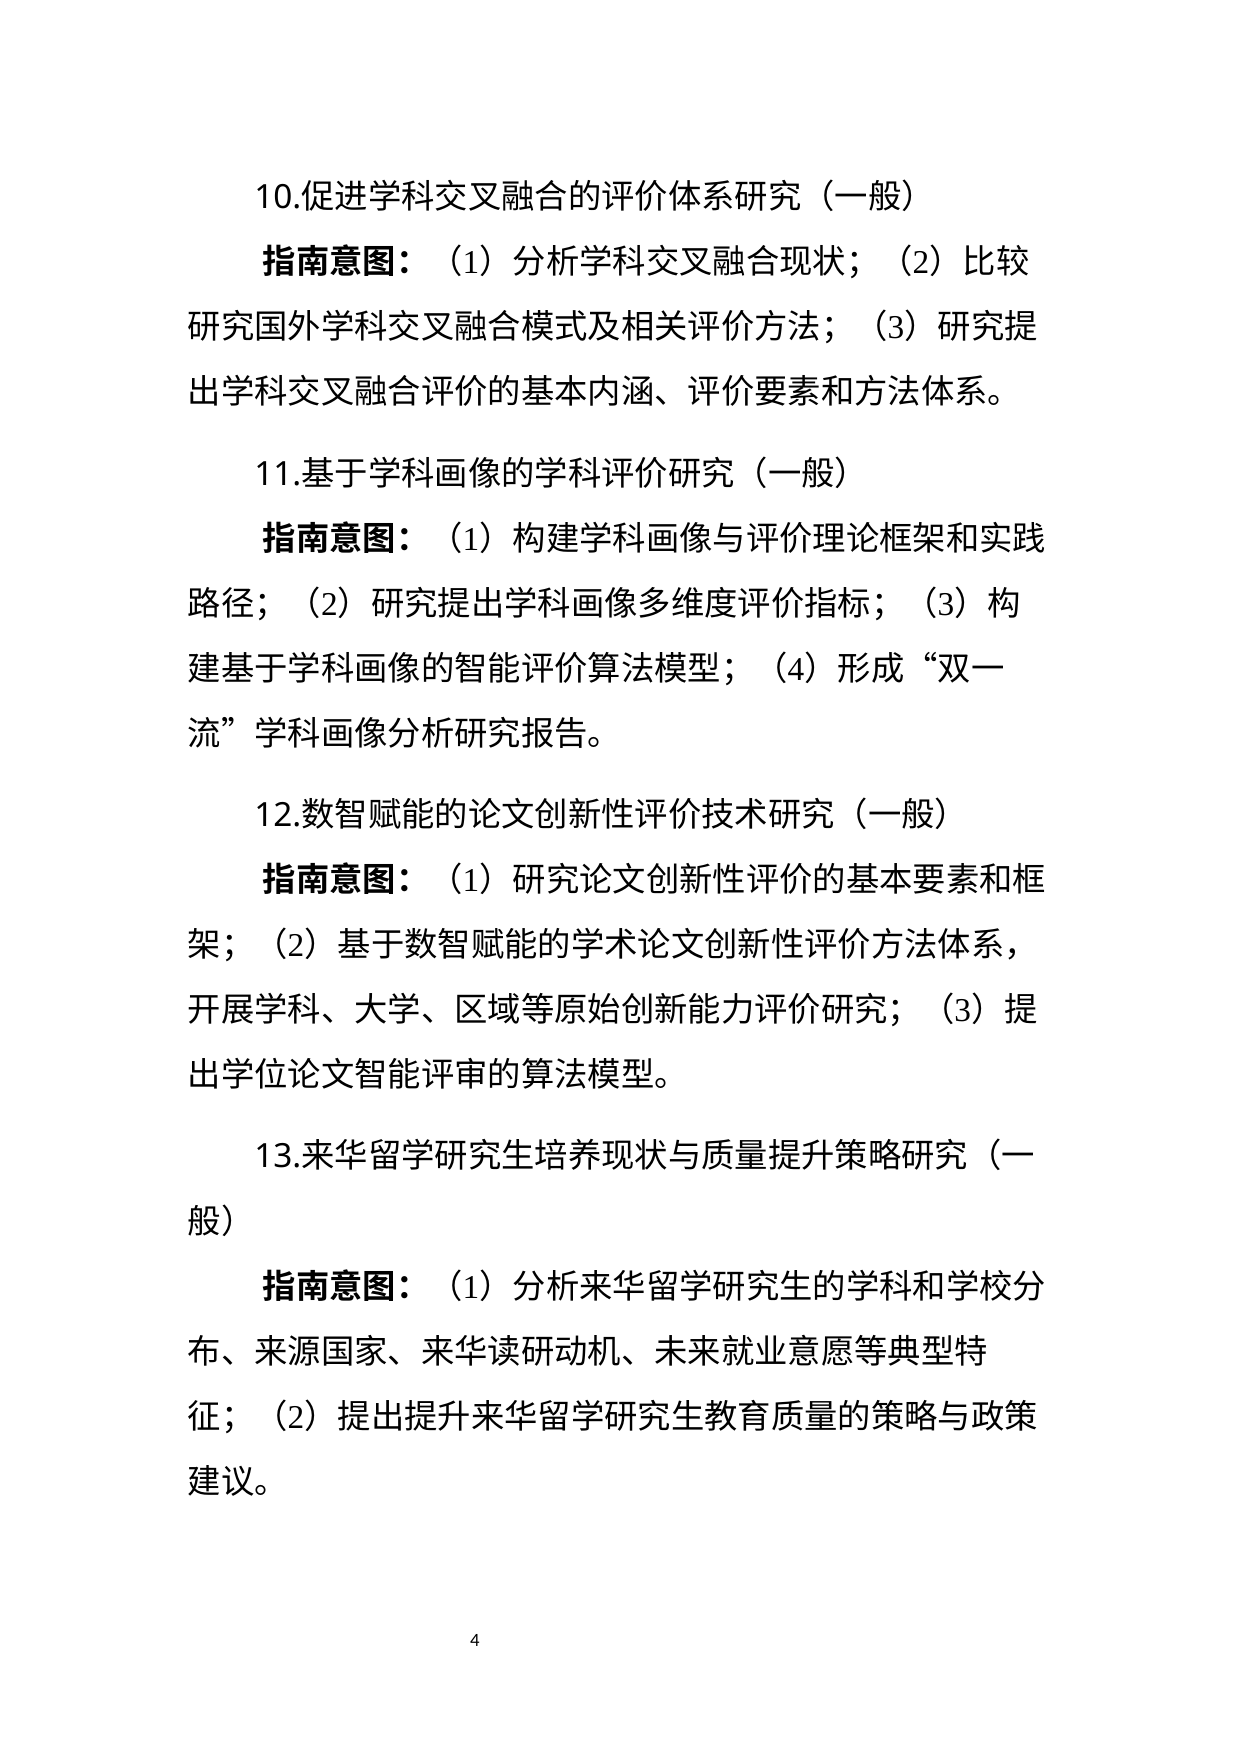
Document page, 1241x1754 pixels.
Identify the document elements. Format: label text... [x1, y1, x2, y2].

text 指南意图：（1）构建学科画像与评价理论框架和实践路径；（2）研究提出学科画像多维度评价指标；（3）构建基于学科画像的智能评价算法模型；（4）形成“双一流”学科画像分析研究报告。 [187, 503, 1053, 763]
list 13.来华留学研究生培养现状与质量提升策略研究（一般） [187, 1121, 1053, 1251]
text 指南意图：（1）分析来华留学研究生的学科和学校分布、来源国家、来华读研动机、未来就业意愿等典型特征；（2）提出提升来华留学研究生教育质量的策略与政策建议。 [187, 1251, 1053, 1511]
list 12.数智赋能的论文创新性评价技术研究（一般） [187, 780, 1053, 845]
list 指南意图：（1）研究论文创新性评价的基本要素和框架；（2）基于数智赋能的学术论文创新性评价方法体系，开展学科、大学、区域等原始创新能力评价研究；（3）提出学位论文智能评审的算法模型。 [187, 845, 1053, 1105]
list 10.促进学科交叉融合的评价体系研究（一般） [187, 162, 1053, 227]
text 指南意图：（1）分析学科交叉融合现状；（2）比较研究国外学科交叉融合模式及相关评价方法；（3）研究提出学科交叉融合评价的基本内涵、评价要素和方法体系。 [187, 227, 1053, 422]
list 11.基于学科画像的学科评价研究（一般） [187, 438, 1053, 503]
